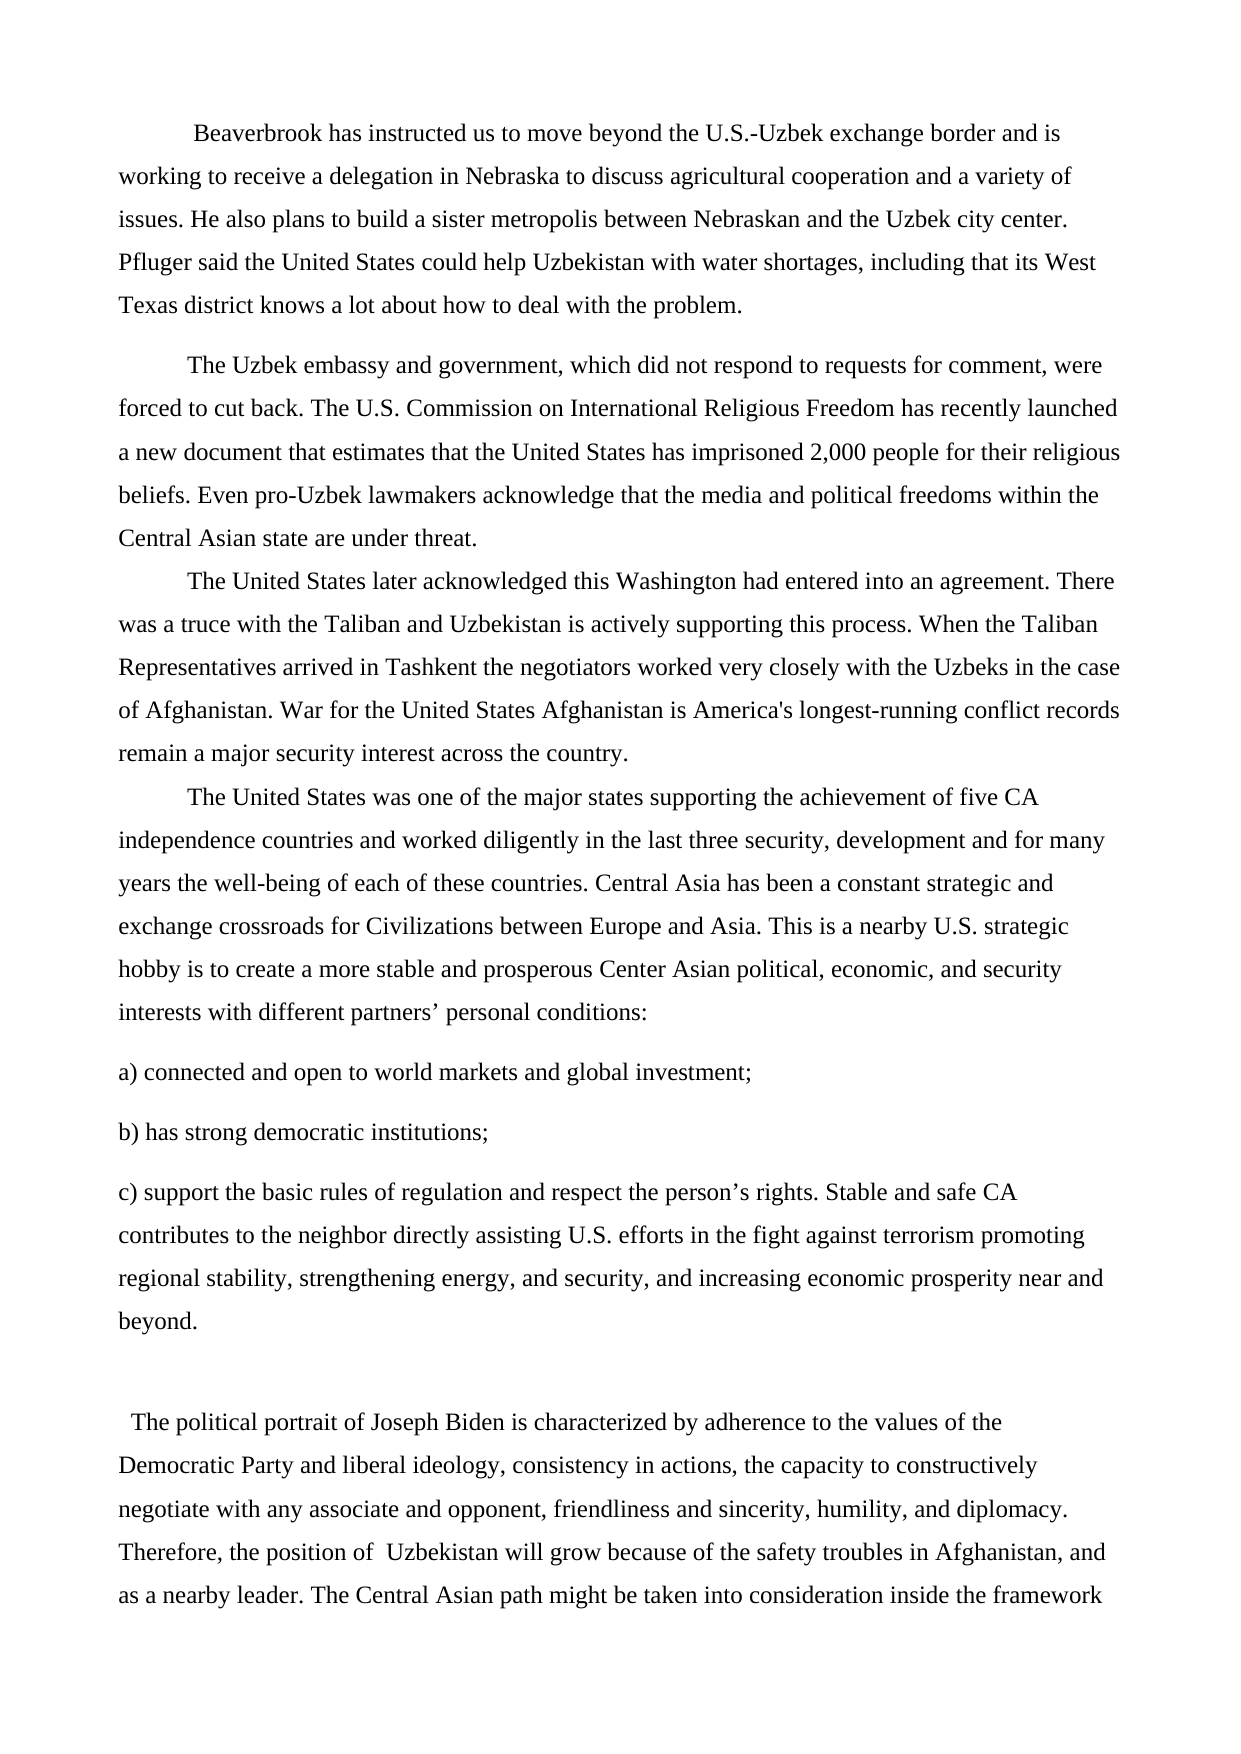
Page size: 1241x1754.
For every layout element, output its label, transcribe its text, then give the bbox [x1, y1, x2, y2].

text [118, 1407, 1122, 1609]
text a) connected and open to world markets and global investment; [118, 1057, 1122, 1086]
text The Uzbek embassy and government, which did not respond to requests for comment, were forced to cut back. The U.S. Commission on International Religious Freedom has recently launched a new document that estimates that the United States has imprisoned 2,000 people for their religious beliefs. Even pro-Uzbek lawmakers acknowledge that the media and political freedoms within the Central Asian state are under threat. The United States later acknowledged this Washington had entered into an agreement. There was a truce with the Taliban and Uzbekistan is actively supporting this process. When the Taliban Representatives arrived in Tashkent the negotiators worked very closely with the Uzbeks in the case of Afghanistan. War for the United States Afghanistan is America's longest-running conflict records remain a major security interest across the country. The United States was one of the major states supporting the achievement of five CA independence countries and worked diligently in the last three security, development and for many years the well-being of each of these countries. Central Asia has been a constant strategic and exchange crossroads for Civilizations between Europe and Asia. This is a nearby U.S. strategic hobby is to create a more stable and prosperous Center Asian political, economic, and security interests with different partners’ personal conditions: [118, 350, 1122, 1026]
text Beaverbrook has instructed us to move beyond the U.S.-Uzbek exchange border and is working to receive a delegation in Nebraska to discuss agricultural cooperation and a variety of issues. He also plans to build a sister metropolis between Nebraskan and the Uzbek city center. Pfluger said the United States could help Uzbekistan with water shortages, including that its West Texas district knows a lot about how to deal with the problem. [118, 118, 1122, 319]
text c) support the basic rules of regulation and respect the person’s rights. Stable and safe CA contributes to the neighbor directly assisting U.S. efforts in the fight against terrorism promoting regional stability, strengthening energy, and security, and increasing economic prosperity near and beyond. [118, 1177, 1122, 1377]
text b) has strong democratic institutions; [118, 1117, 1122, 1146]
